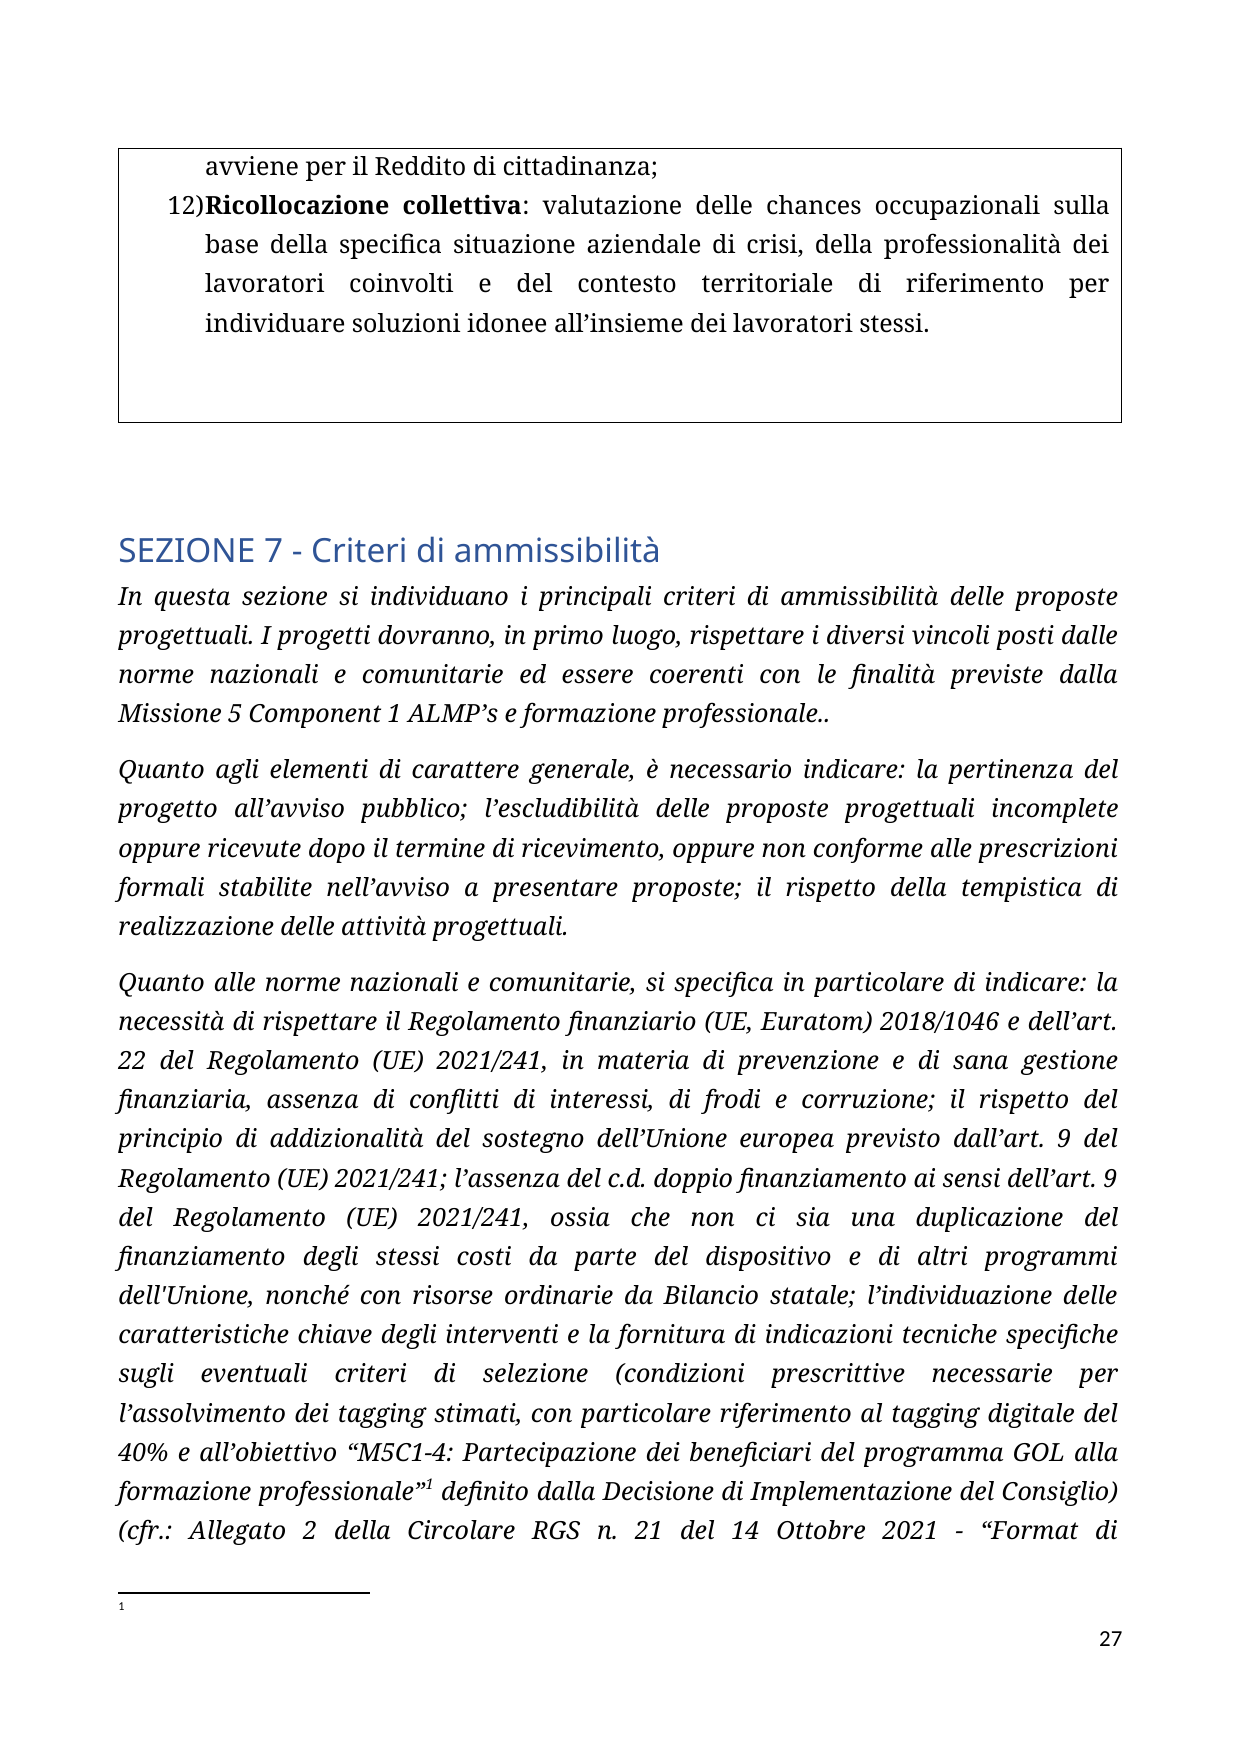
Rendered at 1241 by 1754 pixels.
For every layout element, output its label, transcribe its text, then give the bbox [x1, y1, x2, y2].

text Quanto agli elementi di carattere generale, è necessario indicare: la pertinenza del progetto all’avviso pubblico; l’escludibilità delle proposte progettuali incomplete oppure ricevute dopo il termine di ricevimento, oppure non conforme alle prescrizioni formali stabilite nell’avviso a presentare proposte; il rispetto della tempistica di realizzazione delle attività progettuali. [118, 752, 1122, 943]
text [118, 964, 1122, 1547]
text In questa sezione si individuano i principali criteri di ammissibilità delle proposte progettuali. I progetti dovranno, in primo luogo, rispettare i diversi vincoli posti dalle norme nazionali e comunitarie ed essere coerenti con le finalità previste dalla Missione 5 Component 1 ALMP’s e formazione professionale.. [118, 578, 1122, 730]
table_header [119, 149, 1121, 422]
subtitle SEZIONE 7 - Criteri di ammissibilità [118, 526, 1122, 572]
